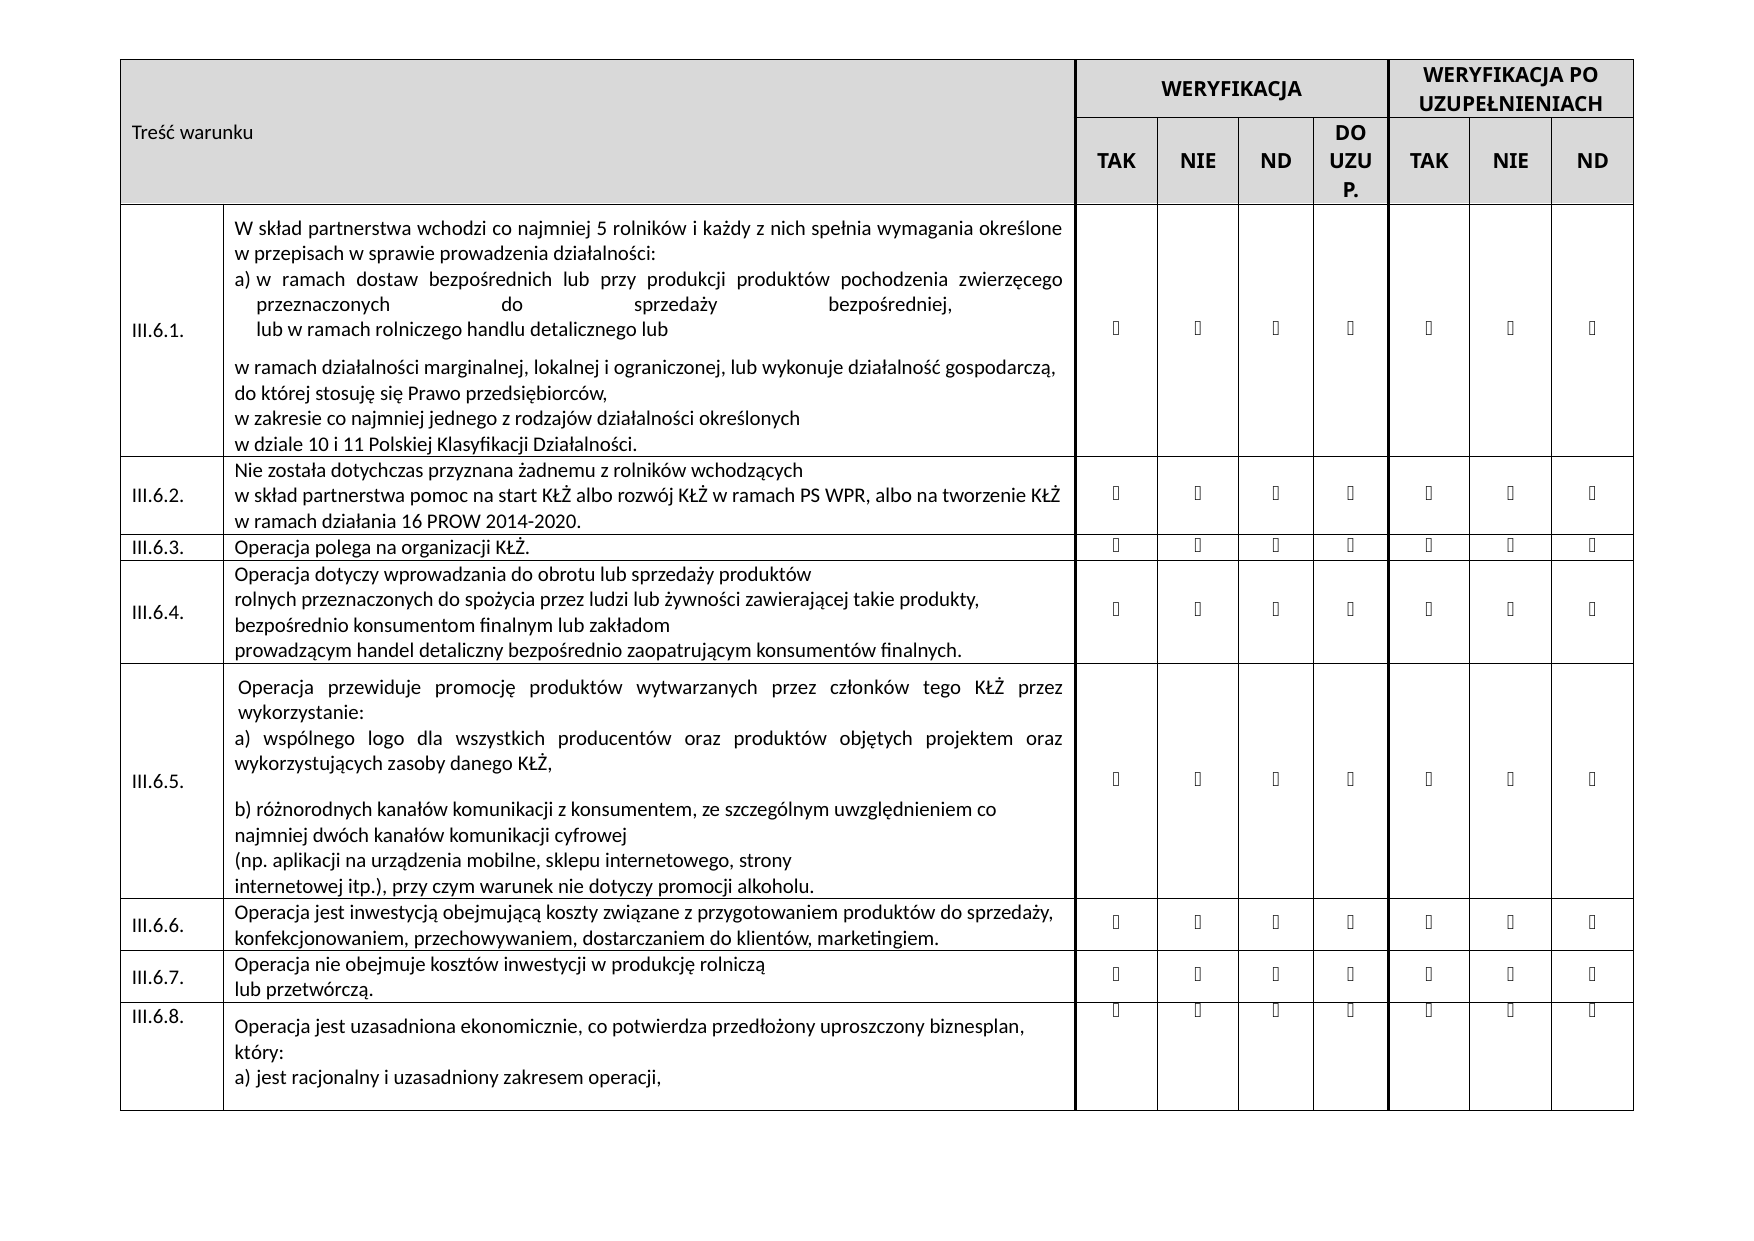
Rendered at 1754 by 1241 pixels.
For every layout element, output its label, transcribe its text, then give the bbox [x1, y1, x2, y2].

table_cell [1552, 535, 1633, 560]
table_cell [1470, 457, 1551, 533]
table_cell TAK [1077, 118, 1157, 203]
table_cell [1158, 535, 1238, 560]
table_cell III.6.1. [121, 205, 223, 456]
table_cell ND [1552, 118, 1633, 203]
table_cell [1470, 535, 1551, 560]
table_cell Nie została dotychczas przyznana żadnemu z rolników wchodzących w skład partnerstwa pomoc na start KŁŻ albo rozwój KŁŻ w ramach PS WPR, albo na tworzenie KŁŻ w ramach działania 16 PROW 2014-2020. [224, 457, 1074, 533]
table_cell Operacja jest inwestycją obejmującą koszty związane z przygotowaniem produktów do sprzedaży, konfekcjonowaniem, przechowywaniem, dostarczaniem do klientów, marketingiem. [224, 899, 1074, 950]
table_cell [1239, 457, 1313, 533]
table_cell [1077, 951, 1157, 1002]
table_cell III.6.5. [121, 664, 223, 898]
table_cell [1314, 951, 1387, 1002]
table_cell [1552, 951, 1633, 1002]
table_cell [1314, 457, 1387, 533]
table_cell TAK [1390, 118, 1469, 203]
table_cell [1314, 899, 1387, 950]
table_cell [1390, 535, 1469, 560]
table_cell [1239, 899, 1313, 950]
table_cell [1077, 1003, 1157, 1110]
table_cell [1470, 205, 1551, 456]
table_cell Operacja dotyczy wprowadzania do obrotu lub sprzedaży produktów rolnych przeznaczonych do spożycia przez ludzi lub żywności zawierającej takie produkty, bezpośrednio konsumentom finalnym lub zakładom prowadzącym handel detaliczny bezpośrednio zaopatrującym konsumentów finalnych. [224, 561, 1074, 663]
table_cell WERYFIKACJA [1077, 60, 1387, 117]
table_cell [1552, 457, 1633, 533]
table_cell III.6.4. [121, 561, 223, 663]
table_cell [1239, 535, 1313, 560]
table_cell WERYFIKACJA PO UZUPEŁNIENIACH [1390, 60, 1633, 117]
table_cell [1158, 561, 1238, 663]
table_cell [1390, 205, 1469, 456]
table_cell III.6.7. [121, 951, 223, 1002]
table_cell [1077, 457, 1157, 533]
table_cell III.6.6. [121, 899, 223, 950]
table_cell [1239, 205, 1313, 456]
table_cell [1390, 457, 1469, 533]
table_cell NIE [1470, 118, 1551, 203]
table_cell [1552, 561, 1633, 663]
table_cell [1077, 535, 1157, 560]
table_cell Operacja polega na organizacji KŁŻ. [224, 535, 1074, 560]
table_cell [1158, 664, 1238, 898]
table_cell [1158, 205, 1238, 456]
table_cell [1470, 1003, 1551, 1110]
table_cell [1239, 664, 1313, 898]
table_cell [1158, 899, 1238, 950]
table_cell ND [1239, 118, 1313, 203]
table_cell [1239, 1003, 1313, 1110]
table_cell [1390, 951, 1469, 1002]
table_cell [224, 1003, 1074, 1110]
table_cell [1552, 664, 1633, 898]
table_cell [1470, 561, 1551, 663]
table_cell [1077, 664, 1157, 898]
table_cell [1314, 561, 1387, 663]
table_cell NIE [1158, 118, 1238, 203]
table_cell [1077, 899, 1157, 950]
table_cell III.6.3. [121, 535, 223, 560]
table_cell [1390, 1003, 1469, 1110]
table_cell [1470, 951, 1551, 1002]
table_cell [1314, 664, 1387, 898]
table_cell [1390, 561, 1469, 663]
table_cell [1470, 899, 1551, 950]
table_cell [1077, 561, 1157, 663]
table_cell [1158, 951, 1238, 1002]
table_cell [1158, 457, 1238, 533]
table_cell DO UZUP. [1314, 118, 1387, 203]
table_cell [1077, 205, 1157, 456]
table_cell [1390, 899, 1469, 950]
table_cell Treść warunku [121, 60, 1074, 203]
table_cell III.6.8. [121, 1003, 223, 1110]
table_cell [1470, 664, 1551, 898]
table_cell [1158, 1003, 1238, 1110]
table_cell [1314, 205, 1387, 456]
table_cell [1552, 205, 1633, 456]
table_cell III.6.2. [121, 457, 223, 533]
table_cell [1314, 535, 1387, 560]
table_cell [1552, 1003, 1633, 1110]
table_cell [1552, 899, 1633, 950]
table_cell [1390, 664, 1469, 898]
table_cell [1239, 561, 1313, 663]
table_cell [1314, 1003, 1387, 1110]
table_cell [1239, 951, 1313, 1002]
table_cell Operacja przewiduje promocję produktów wytwarzanych przez członków tego KŁŻ przez wykorzystanie: a) wspólnego logo dla wszystkich producentów oraz produktów objętych projektem oraz wykorzystujących zasoby danego KŁŻ, b) różnorodnych kanałów komunikacji z konsumentem, ze szczególnym uwzględnieniem co najmniej dwóch kanałów komunikacji cyfrowej (np. aplikacji na urządzenia mobilne, sklepu internetowego, strony internetowej itp.), przy czym warunek nie dotyczy promocji alkoholu. [224, 664, 1074, 898]
table_cell W skład partnerstwa wchodzi co najmniej 5 rolników i każdy z nich spełnia wymagania określone w przepisach w sprawie prowadzenia działalności: w ramach dostaw bezpośrednich lub przy produkcji produktów pochodzenia zwierzęcego przeznaczonych do sprzedaży bezpośredniej, lub w ramach rolniczego handlu detalicznego lub w ramach działalności marginalnej, lokalnej i ograniczonej, lub wykonuje działalność gospodarczą, do której stosuję się Prawo przedsiębiorców, w zakresie co najmniej jednego z rodzajów działalności określonych w dziale 10 i 11 Polskiej Klasyfikacji Działalności. [224, 205, 1074, 456]
table_cell Operacja nie obejmuje kosztów inwestycji w produkcję rolniczą lub przetwórczą. [224, 951, 1074, 1002]
